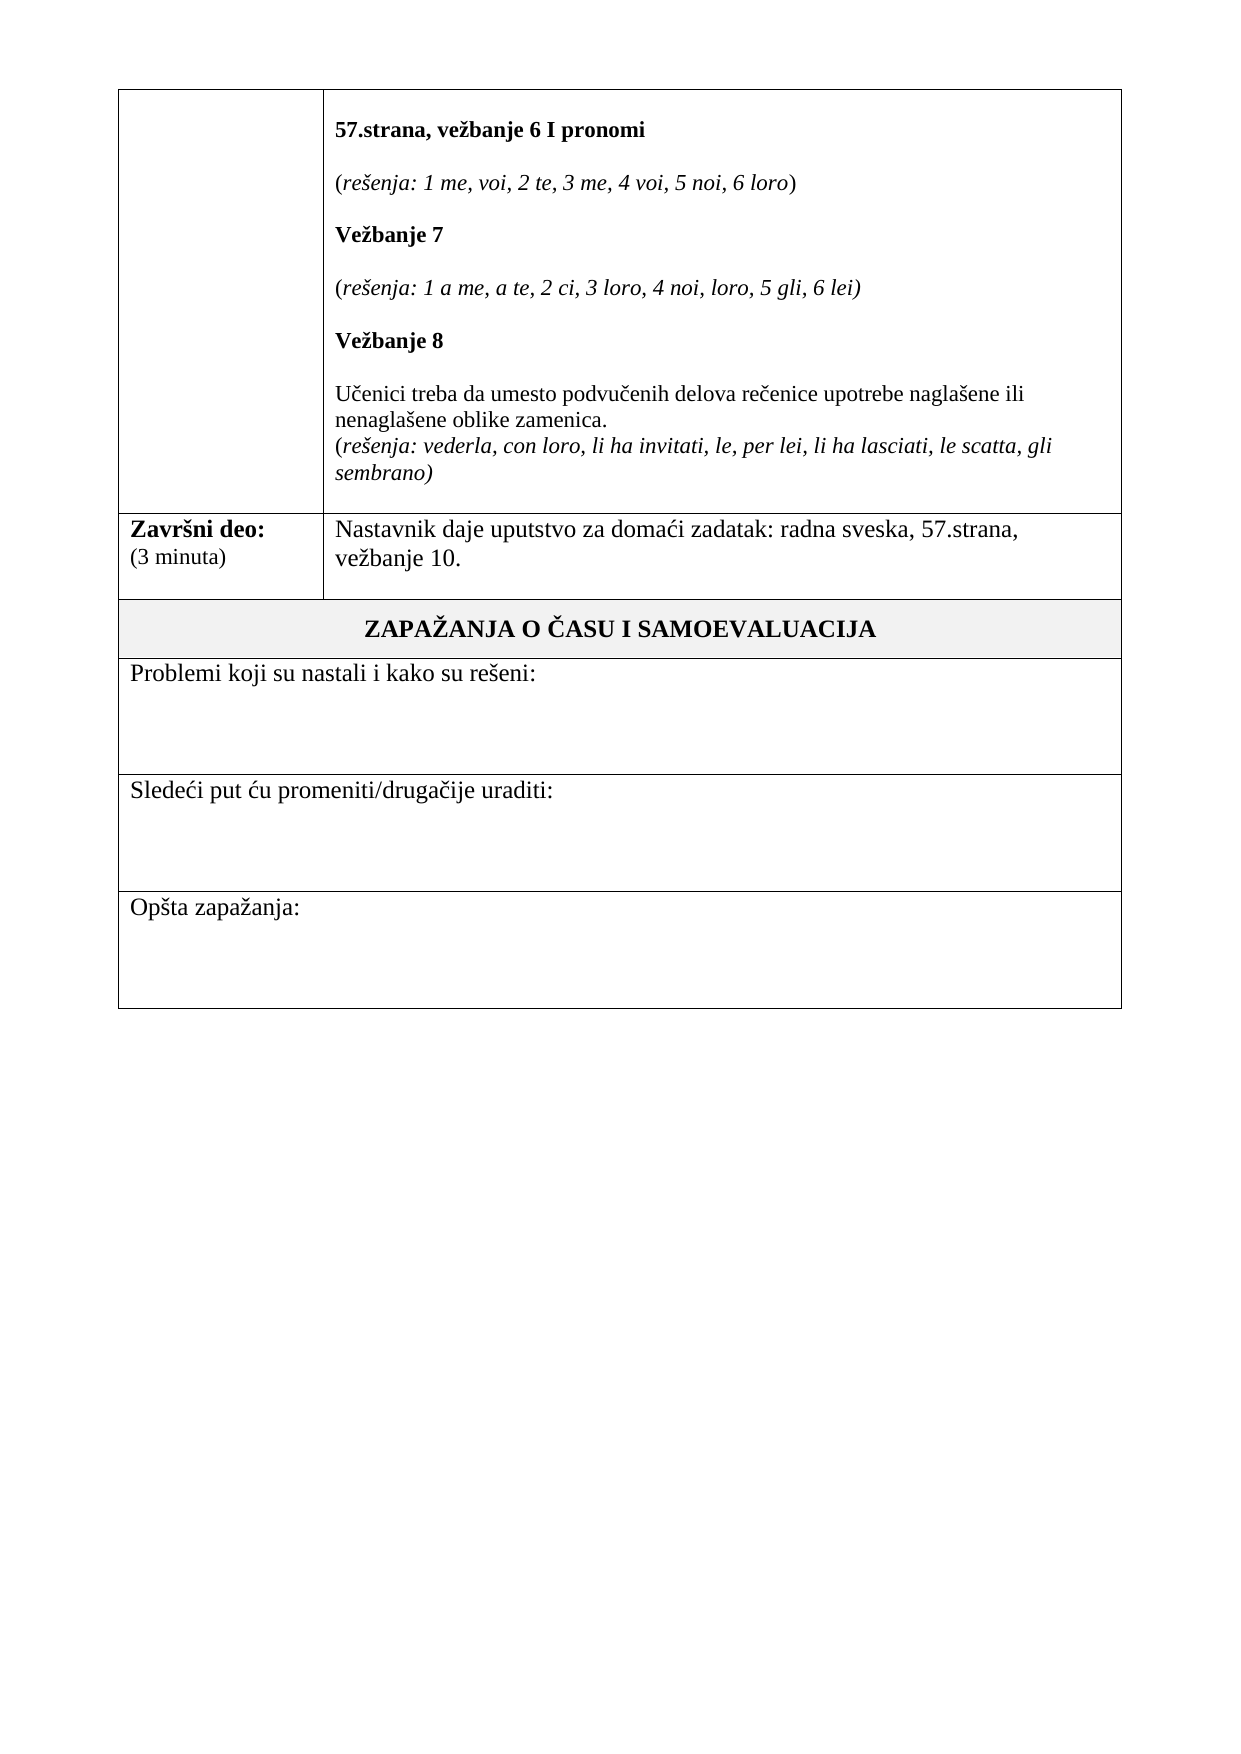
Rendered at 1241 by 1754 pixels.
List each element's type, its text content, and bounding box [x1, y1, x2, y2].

table_cell Sledeći put ću promeniti/drugačije uraditi: [119, 775, 1121, 891]
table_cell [324, 90, 1121, 513]
table_cell Problemi koji su nastali i kako su rešeni: [119, 659, 1121, 774]
table_cell Završni deo: (3 minuta) [119, 514, 323, 599]
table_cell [119, 90, 323, 513]
table_cell ZAPAŽANJA O ČASU I SAMOEVALUACIJA [119, 600, 1121, 657]
table_cell Nastavnik daje uputstvo za domaći zadatak: radna sveska, 57.strana, vežbanje 10. [324, 514, 1121, 599]
table_cell Opšta zapažanja: [119, 892, 1121, 1008]
